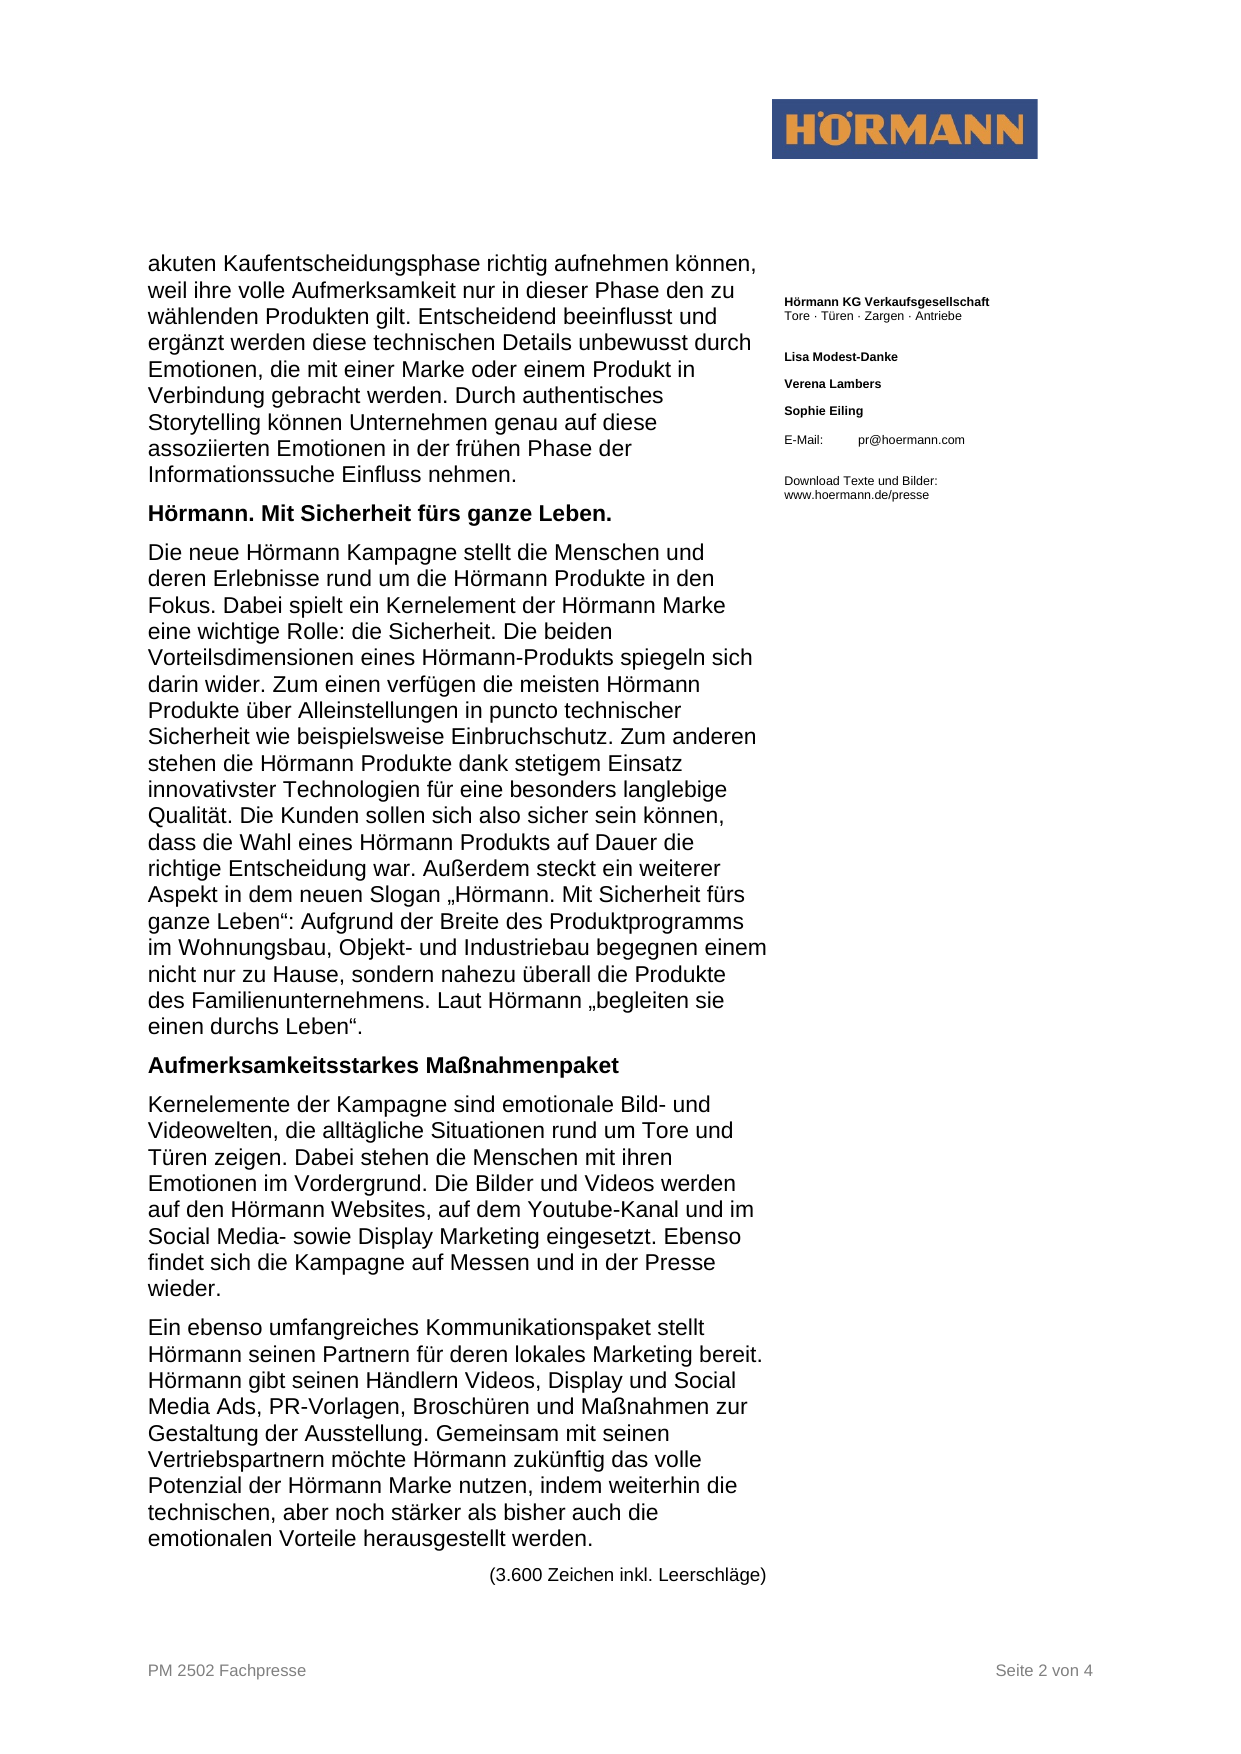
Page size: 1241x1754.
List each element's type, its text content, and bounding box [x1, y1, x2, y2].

text Die neue Hörmann Kampagne stellt die Menschen und deren Erlebnisse rund um die Hörmann Produkte in den Fokus. Dabei spielt ein Kernelement der Hörmann Marke eine wichtige Rolle: die Sicherheit. Die beiden Vorteilsdimensionen eines Hörmann-Produkts spiegeln sich darin wider. Zum einen verfügen die meisten Hörmann Produkte über Alleinstellungen in puncto technischer Sicherheit wie beispielsweise Einbruchschutz. Zum anderen stehen die Hörmann Produkte dank stetigem Einsatz innovativster Technologien für eine besonders langlebige Qualität. Die Kunden sollen sich also sicher sein können, dass die Wahl eines Hörmann Produkts auf Dauer die richtige Entscheidung war. Außerdem steckt ein weiterer Aspekt in dem neuen Slogan „Hörmann. Mit Sicherheit fürs ganze Leben“: Aufgrund der Breite des Produktprogramms im Wohnungsbau, Objekt- und Industriebau begegnen einem nicht nur zu Hause, sondern nahezu überall die Produkte des Familienunternehmens. Laut Hörmann „begleiten sie einen durchs Leben“. [148, 539, 768, 1039]
text (3.600 Zeichen inkl. Leerschläge) [148, 1564, 766, 1586]
text Hörmann. Mit Sicherheit fürs ganze Leben. [148, 500, 768, 526]
text Kernelemente der Kampagne sind emotionale Bild- und Videowelten, die alltägliche Situationen rund um Tore und Türen zeigen. Dabei stehen die Menschen mit ihren Emotionen im Vordergrund. Die Bilder und Videos werden auf den Hörmann Websites, auf dem Youtube-Kanal und im Social Media- sowie Display Marketing eingesetzt. Ebenso findet sich die Kampagne auf Messen und in der Presse wieder. [148, 1091, 768, 1302]
picture [772, 99, 1038, 159]
text Aufmerksamkeitsstarkes Maßnahmenpaket [148, 1052, 768, 1078]
text Ein ebenso umfangreiches Kommunikationspaket stellt Hörmann seinen Partnern für deren lokales Marketing bereit. Hörmann gibt seinen Händlern Videos, Display und Social Media Ads, PR-Vorlagen, Broschüren und Maßnahmen zur Gestaltung der Ausstellung. Gemeinsam mit seinen Vertriebspartnern möchte Hörmann zukünftig das volle Potenzial der Hörmann Marke nutzen, indem weiterhin die technischen, aber noch stärker als bisher auch die emotionalen Vorteile herausgestellt werden. [148, 1314, 768, 1551]
